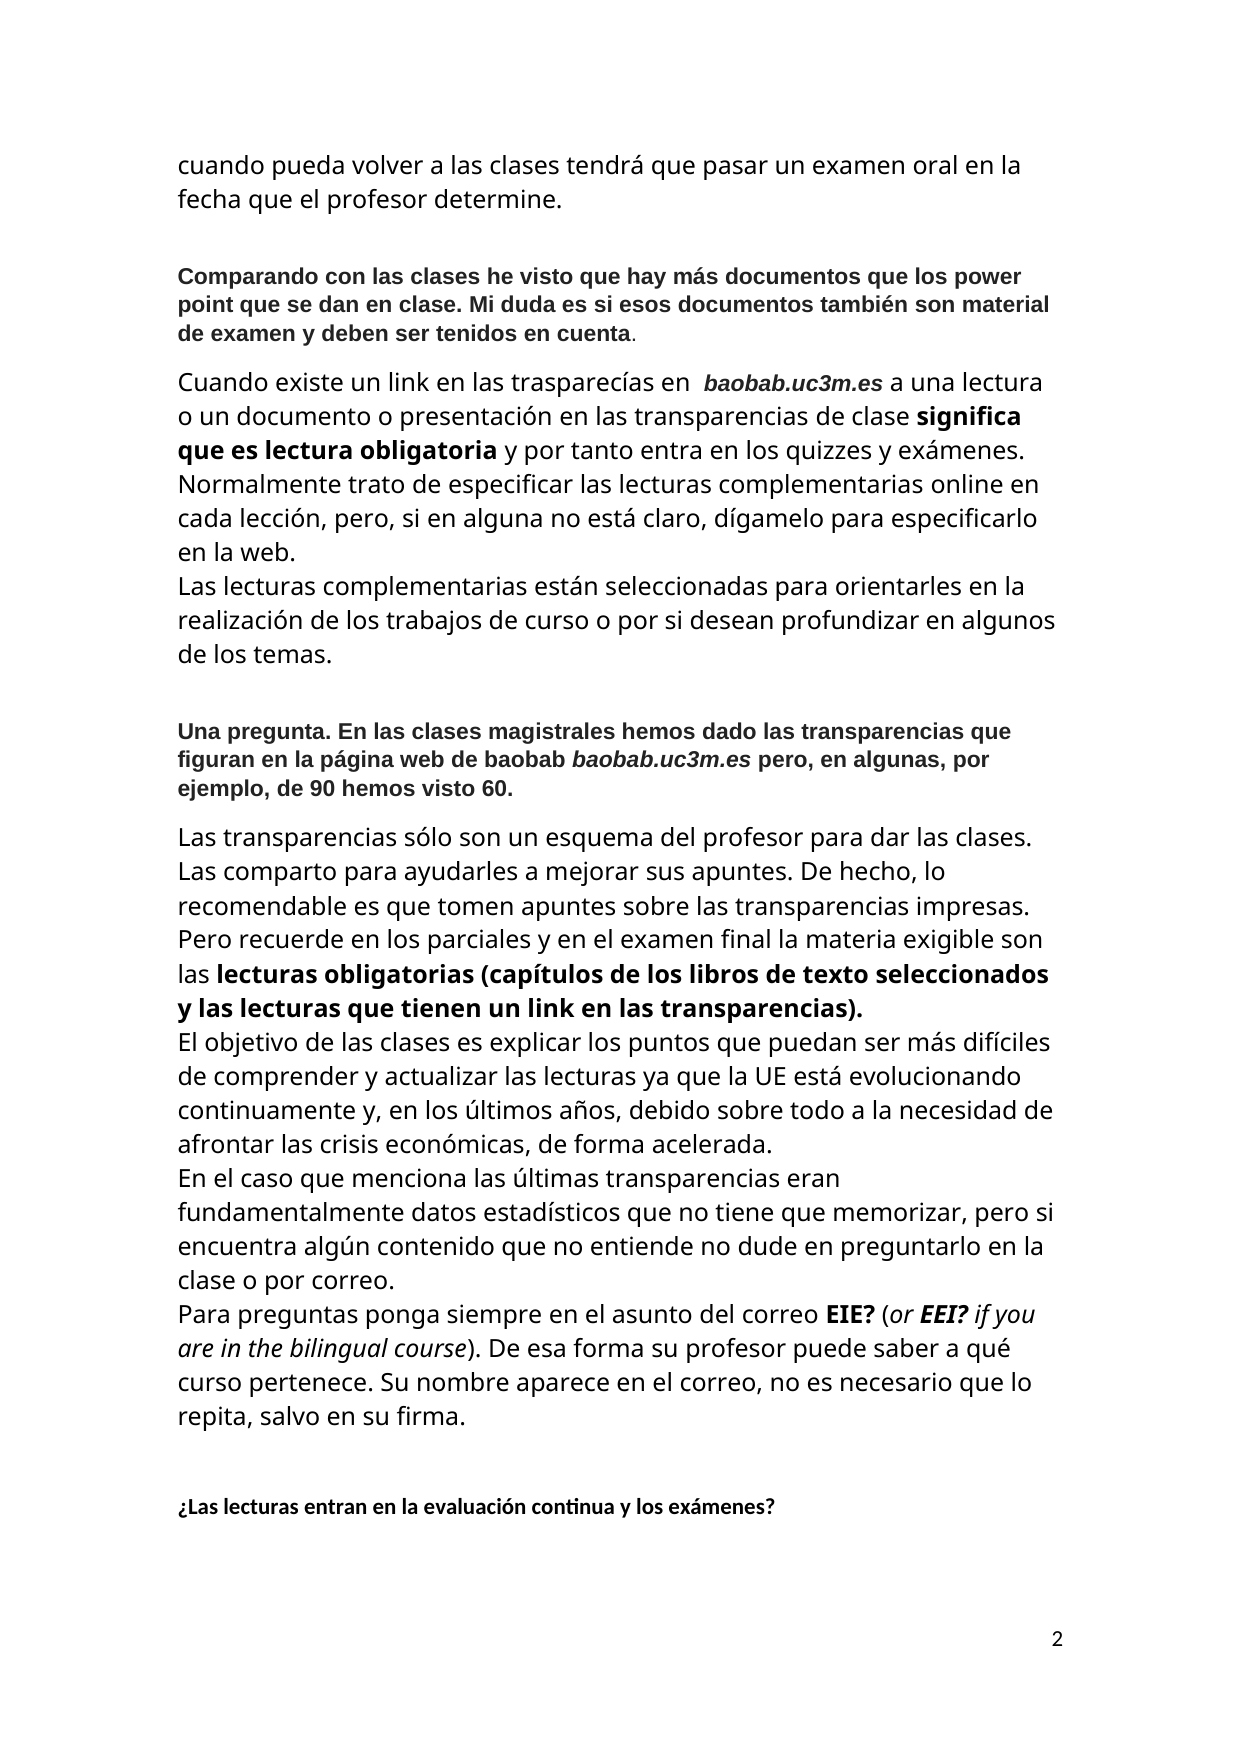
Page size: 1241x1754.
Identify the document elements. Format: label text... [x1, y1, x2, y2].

text Pero recuerde en los parciales y en el examen final la materia exigible son las lecturas obligatorias (capítulos de los libros de texto seleccionados y las lecturas que tienen un link en las transparencias). [177, 922, 1063, 1024]
text Comparando con las clases he visto que hay más documentos que los power point que se dan en clase. Mi duda es si esos documentos también son material de examen y deben ser tenidos en cuenta. [177, 263, 1063, 346]
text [177, 148, 1063, 216]
text Normalmente trato de especificar las lecturas complementarias online en cada lección, pero, si en alguna no está claro, dígamelo para especificarlo en la web. [177, 467, 1063, 569]
text ¿Las lecturas entran en la evaluación continua y los exámenes? [177, 1492, 1063, 1521]
text Las transparencias sólo son un esquema del profesor para dar las clases. Las comparto para ayudarles a mejorar sus apuntes. De hecho, lo recomendable es que tomen apuntes sobre las transparencias impresas. [177, 820, 1063, 922]
text El objetivo de las clases es explicar los puntos que puedan ser más difíciles de comprender y actualizar las lecturas ya que la UE está evolucionando continuamente y, en los últimos años, debido sobre todo a la necesidad de afrontar las crisis económicas, de forma acelerada. [177, 1024, 1063, 1161]
text Las lecturas complementarias están seleccionadas para orientarles en la realización de los trabajos de curso o por si desean profundizar en algunos de los temas. [177, 569, 1063, 671]
text Cuando existe un link en las trasparecías en baobab.uc3m.es a una lectura o un documento o presentación en las transparencias de clase significa que es lectura obligatoria y por tanto entra en los quizzes y exámenes. [177, 364, 1063, 467]
text Para preguntas ponga siempre en el asunto del correo EIE? (or EEI? if you are in the bilingual course). De esa forma su profesor puede saber a qué curso pertenece. Su nombre aparece en el correo, no es necesario que lo repita, salvo en su firma. [177, 1297, 1063, 1433]
text Una pregunta. En las clases magistrales hemos dado las transparencias que figuran en la página web de baobab baobab.uc3m.es pero, en algunas, por ejemplo, de 90 hemos visto 60. [177, 718, 1063, 801]
text En el caso que menciona las últimas transparencias eran fundamentalmente datos estadísticos que no tiene que memorizar, pero si encuentra algún contenido que no entiende no dude en preguntarlo en la clase o por correo. [177, 1161, 1063, 1297]
